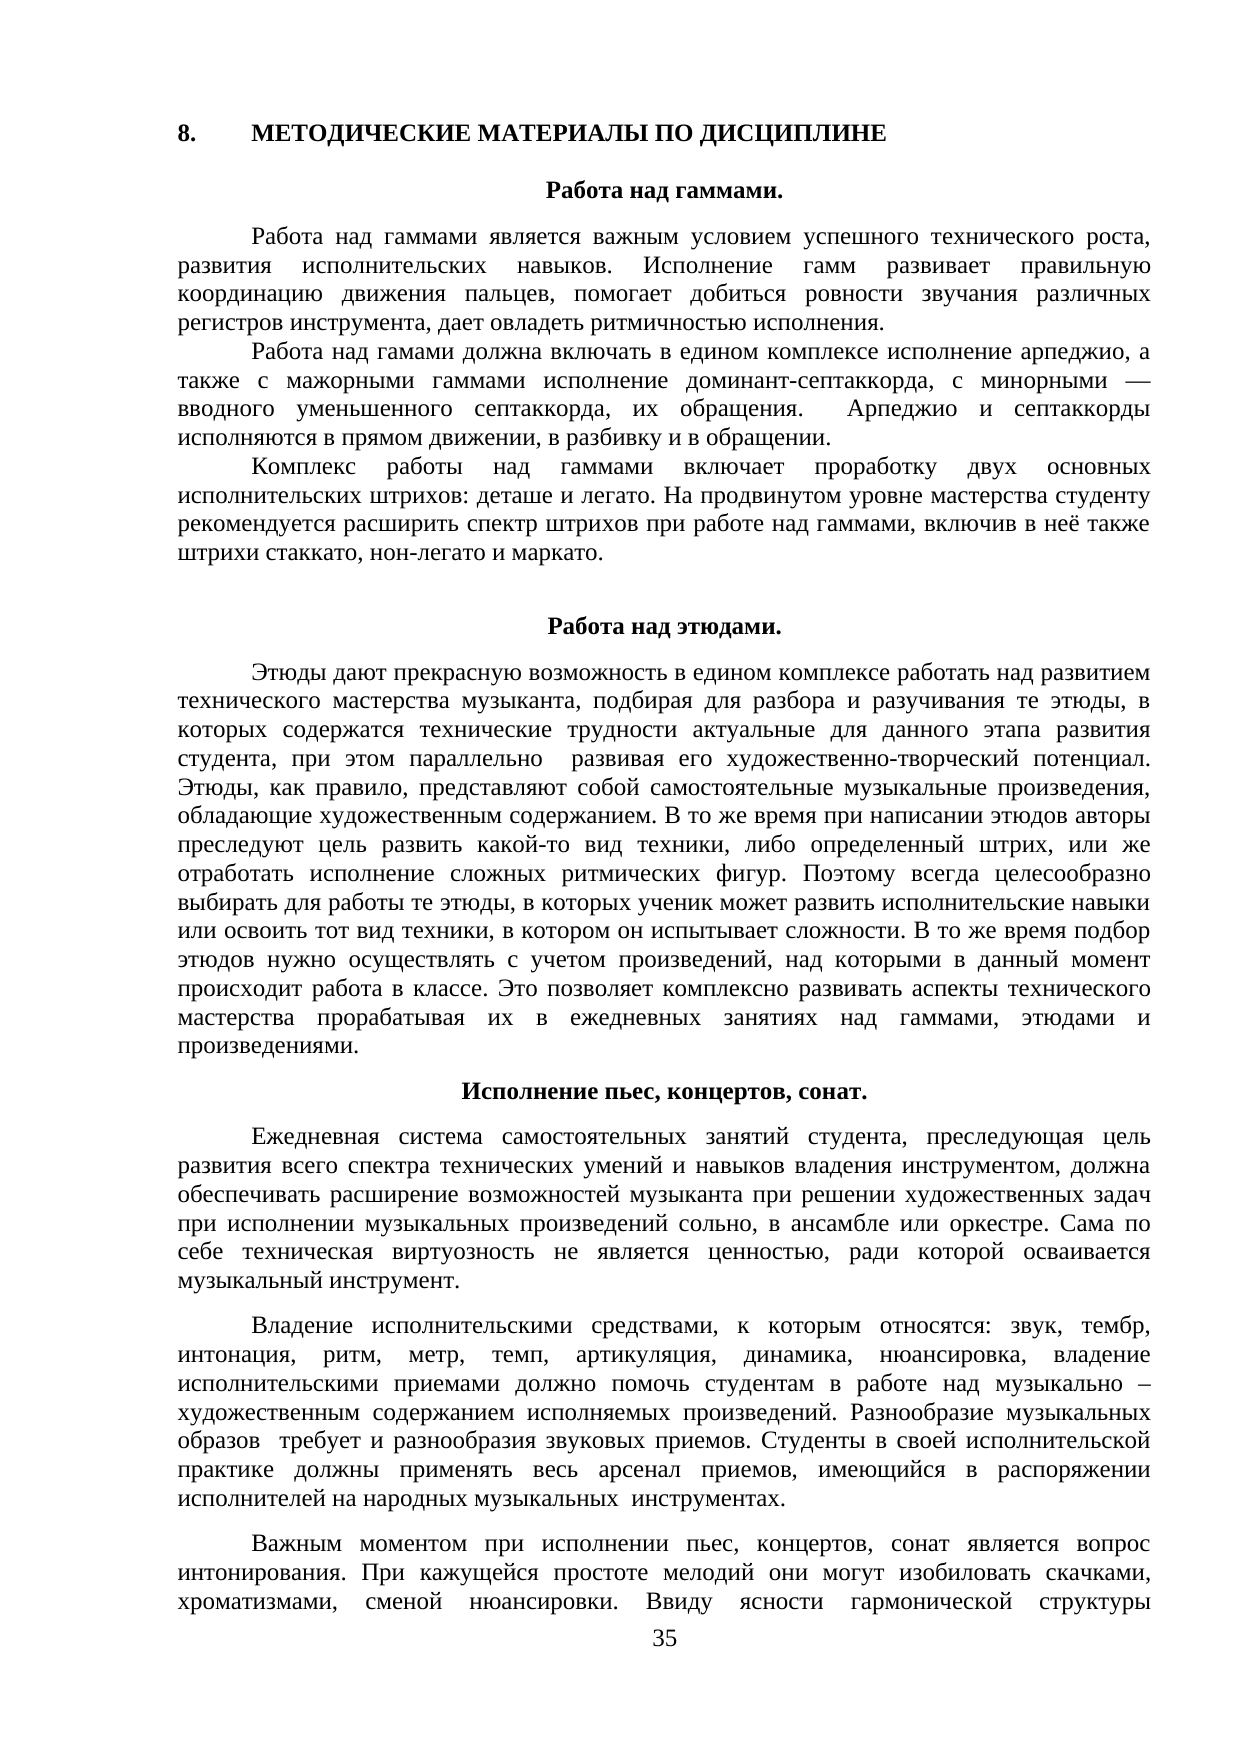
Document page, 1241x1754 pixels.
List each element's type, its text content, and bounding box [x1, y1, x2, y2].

text Работа над этюдами. [177, 611, 1152, 640]
subtitle МЕТОДИЧЕСКИЕ МАТЕРИАЛЫ ПО ДИСЦИПЛИНЕ [177, 118, 1152, 147]
text Работа над гамами должна включать в едином комплексе исполнение арпеджио, а также с мажорными гаммами исполнение доминант-септаккорда, с минорными — вводного уменьшенного септаккорда, их обращения. Арпеджио и септаккорды исполняются в прямом движении, в разбивку и в обращении. [177, 336, 1152, 451]
text Этюды дают прекрасную возможность в едином комплексе работать над развитием технического мастерства музыканта, подбирая для разбора и разучивания те этюды, в которых содержатся технические трудности актуальные для данного этапа развития студента, при этом параллельно развивая его художественно-творческий потенциал. Этюды, как правило, представляют собой самостоятельные музыкальные произведения, обладающие художественным содержанием. В то же время при написании этюдов авторы преследуют цель развить какой-то вид техники, либо определенный штрих, или же отработать исполнение сложных ритмических фигур. Поэтому всегда целесообразно выбирать для работы те этюды, в которых ученик может развить исполнительские навыки или освоить тот вид техники, в котором он испытывает сложности. В то же время подбор этюдов нужно осуществлять с учетом произведений, над которыми в данный момент происходит работа в классе. Это позволяет комплексно развивать аспекты технического мастерства прорабатывая их в ежедневных занятиях над гаммами, этюдами и произведениями. [177, 657, 1152, 1059]
text Исполнение пьес, концертов, сонат. [177, 1076, 1152, 1105]
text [177, 1528, 1152, 1615]
text Владение исполнительскими средствами, к которым относятся: звук, тембр, интонация, ритм, метр, темп, артикуляция, динамика, нюансировка, владение исполнительскими приемами должно помочь студентам в работе над музыкально – художественным содержанием исполняемых произведений. Разнообразие музыкальных образов требует и разнообразия звуковых приемов. Студенты в своей исполнительской практике должны применять весь арсенал приемов, имеющийся в распоряжении исполнителей на народных музыкальных инструментах. [177, 1311, 1152, 1512]
text Работа над гаммами. [177, 176, 1152, 204]
text Работа над гаммами является важным условием успешного технического роста, развития исполнительских навыков. Исполнение гамм развивает правильную координацию движения пальцев, помогает добиться ровности звучания различных регистров инструмента, дает овладеть ритмичностью исполнения. [177, 221, 1152, 336]
text Ежедневная система самостоятельных занятий студента, преследующая цель развития всего спектра технических умений и навыков владения инструментом, должна обеспечивать расширение возможностей музыканта при решении художественных задач при исполнении музыкальных произведений сольно, в ансамбле или оркестре. Сама по себе техническая виртуозность не является ценностью, ради которой осваивается музыкальный инструмент. [177, 1121, 1152, 1294]
text Комплекс работы над гаммами включает проработку двух основных исполнительских штрихов: деташе и легато. На продвинутом уровне мастерства студенту рекомендуется расширить спектр штрихов при работе над гаммами, включив в неё также штрихи стаккато, нон-легато и маркато. [177, 451, 1152, 566]
